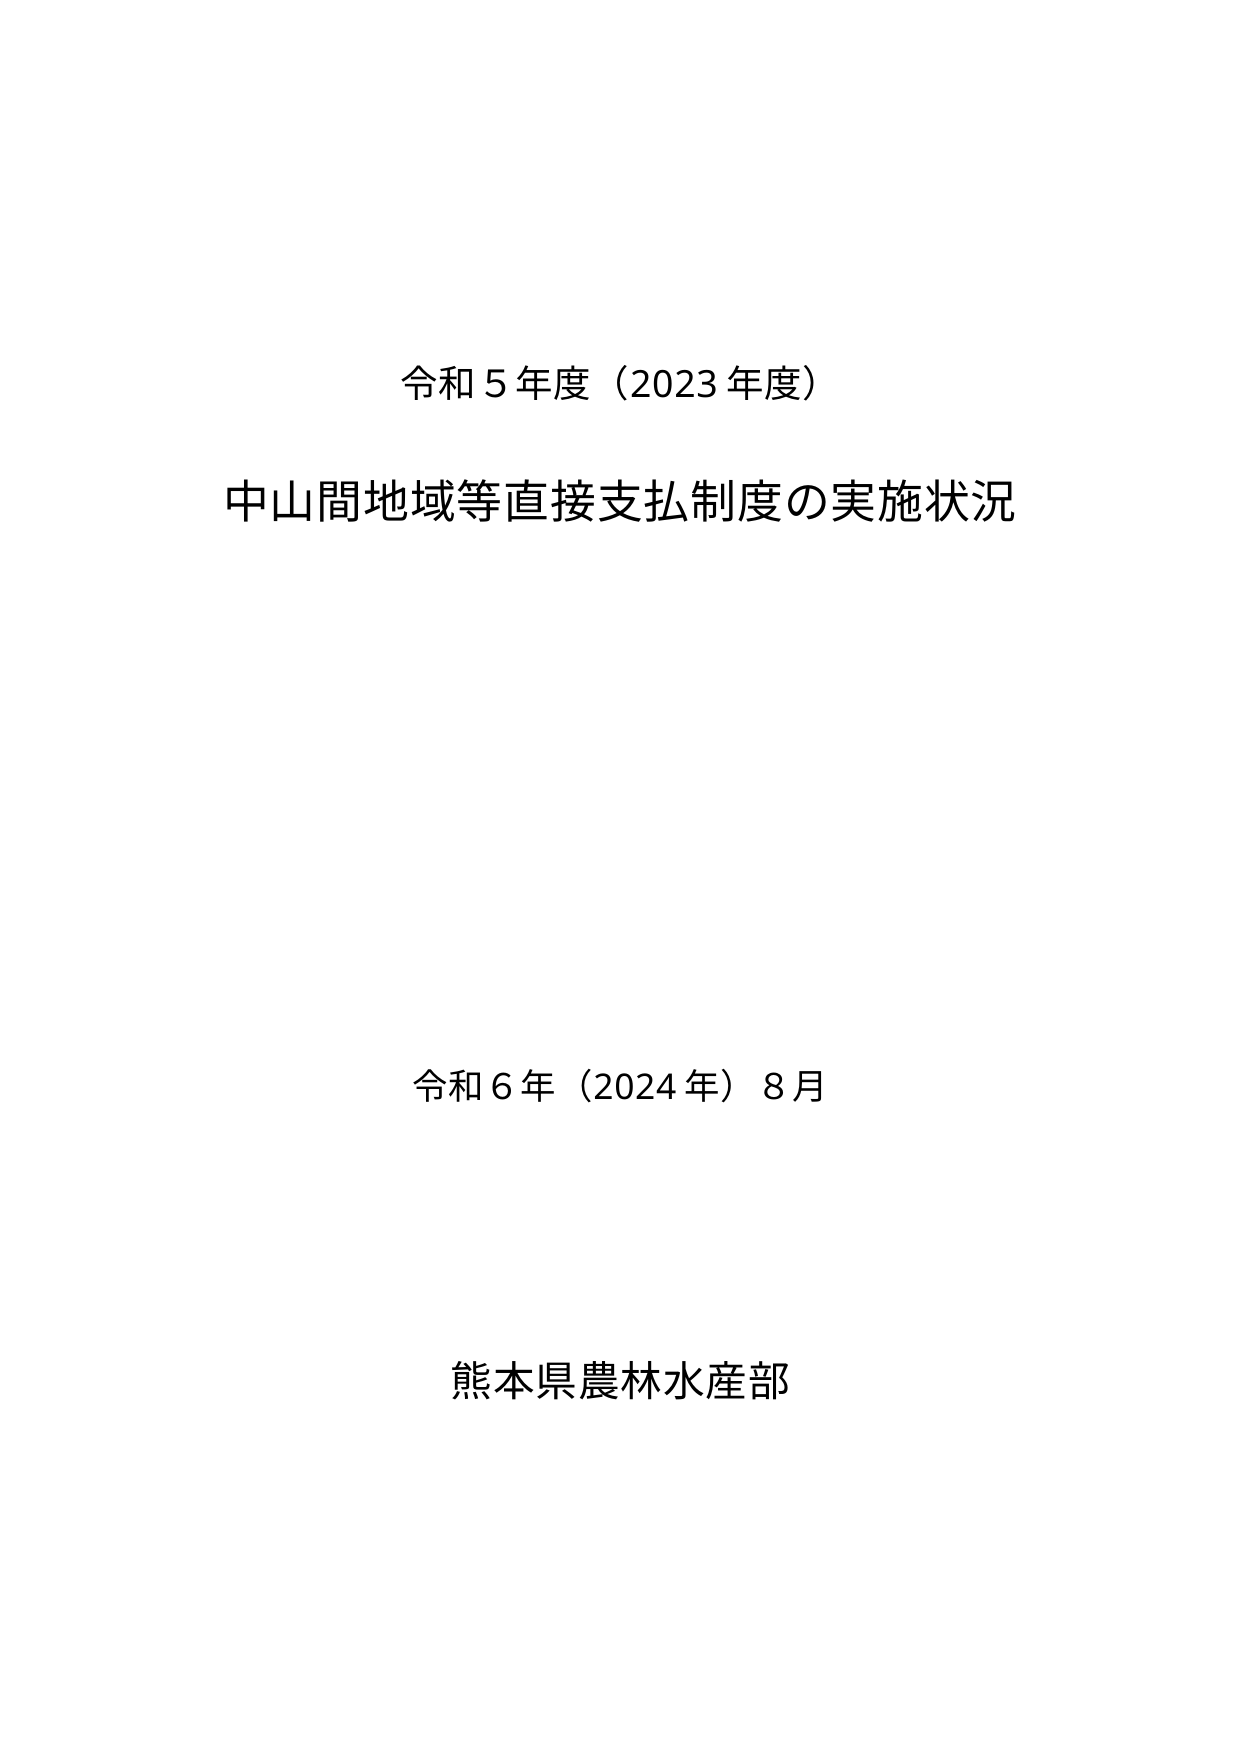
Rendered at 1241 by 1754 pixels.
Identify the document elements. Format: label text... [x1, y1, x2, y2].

text 令和５年度（2023年度） [148, 364, 1093, 406]
text 中山間地域等直接支払制度の実施状況 [148, 478, 1093, 528]
text 令和６年（2024年）８月 [148, 1071, 1093, 1107]
text 熊本県農林水産部 [148, 1360, 1093, 1406]
